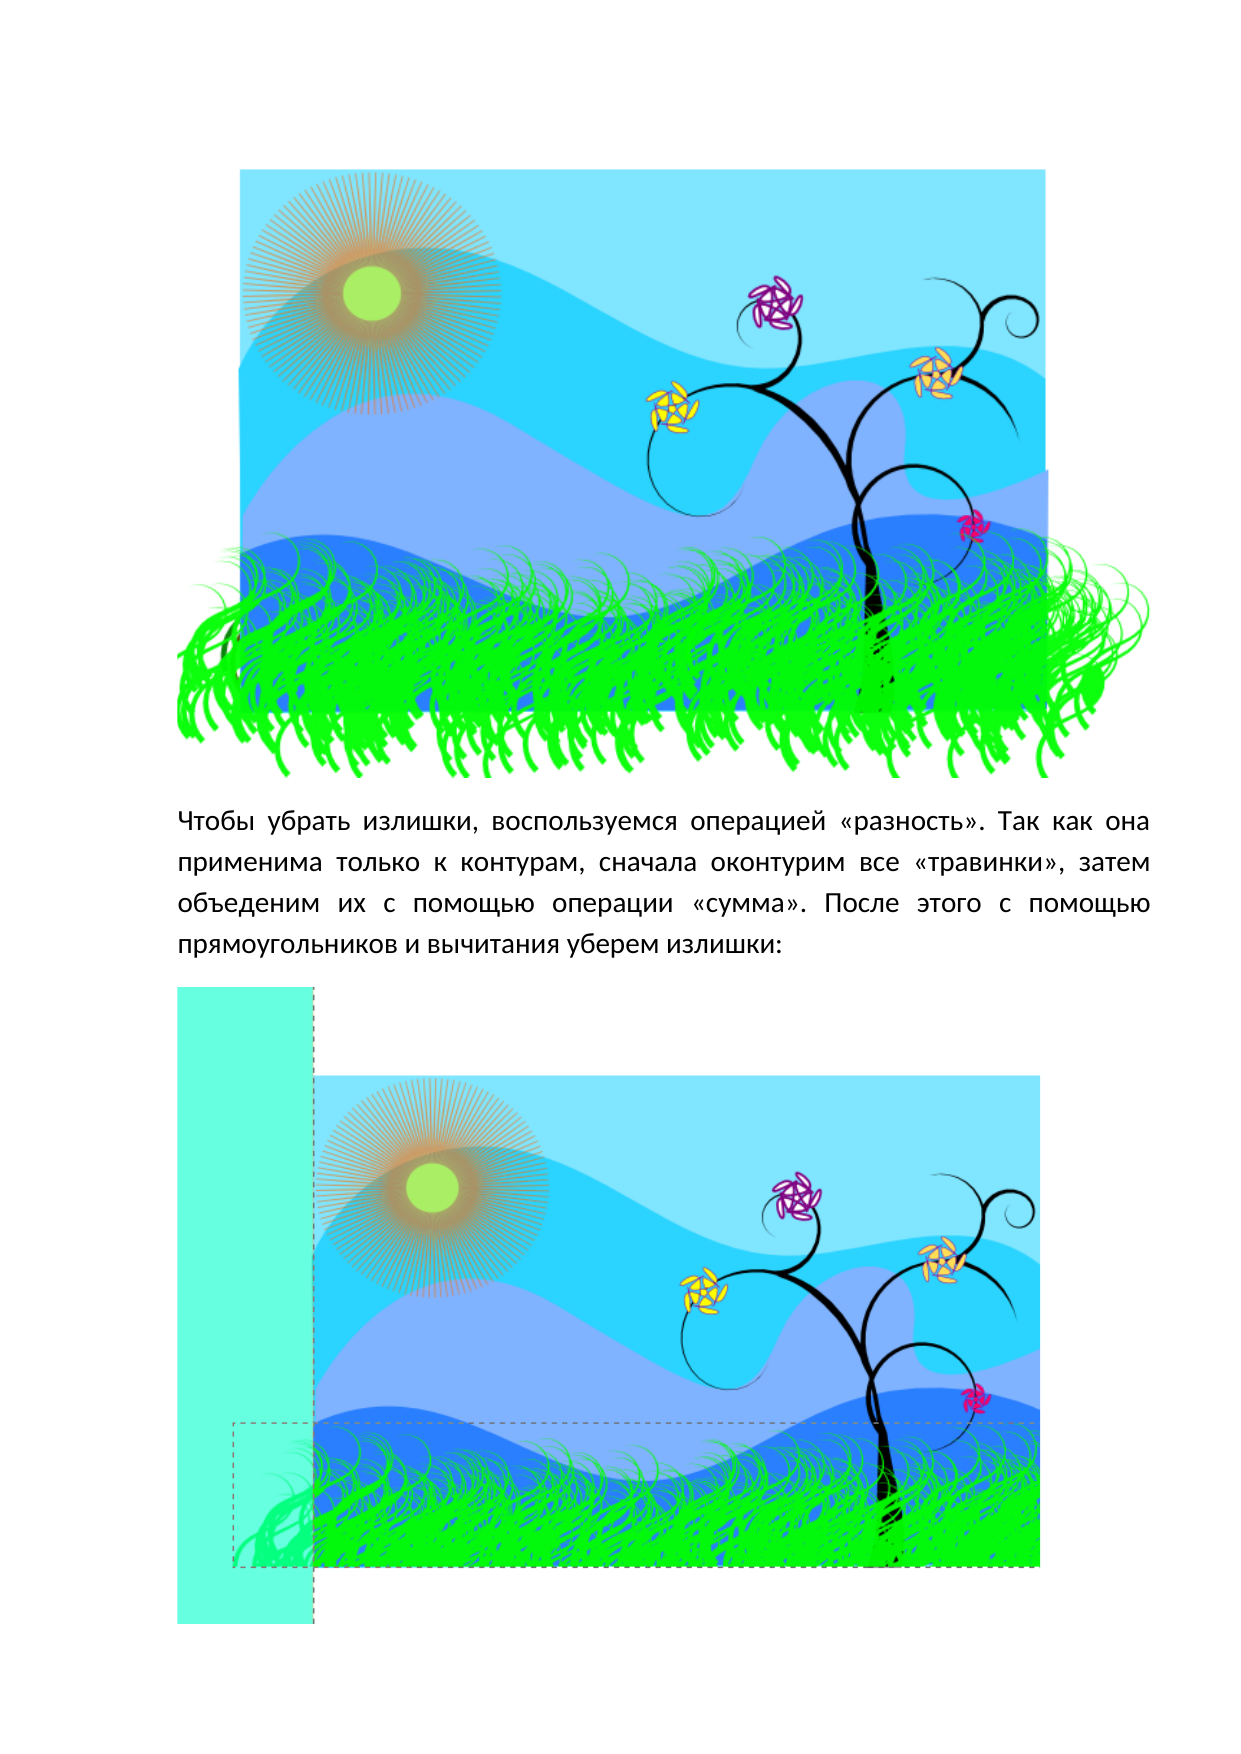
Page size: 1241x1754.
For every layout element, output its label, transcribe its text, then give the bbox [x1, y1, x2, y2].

picture [177, 118, 1152, 778]
text Чтобы убрать излишки, воспользуемся операцией «разность». Так как она применима только к контурам, сначала оконтурим все «травинки», затем объеденим их с помощью операции «сумма». После этого с помощью прямоугольников и вычитания уберем излишки: [177, 802, 1152, 961]
picture [177, 987, 1041, 1624]
